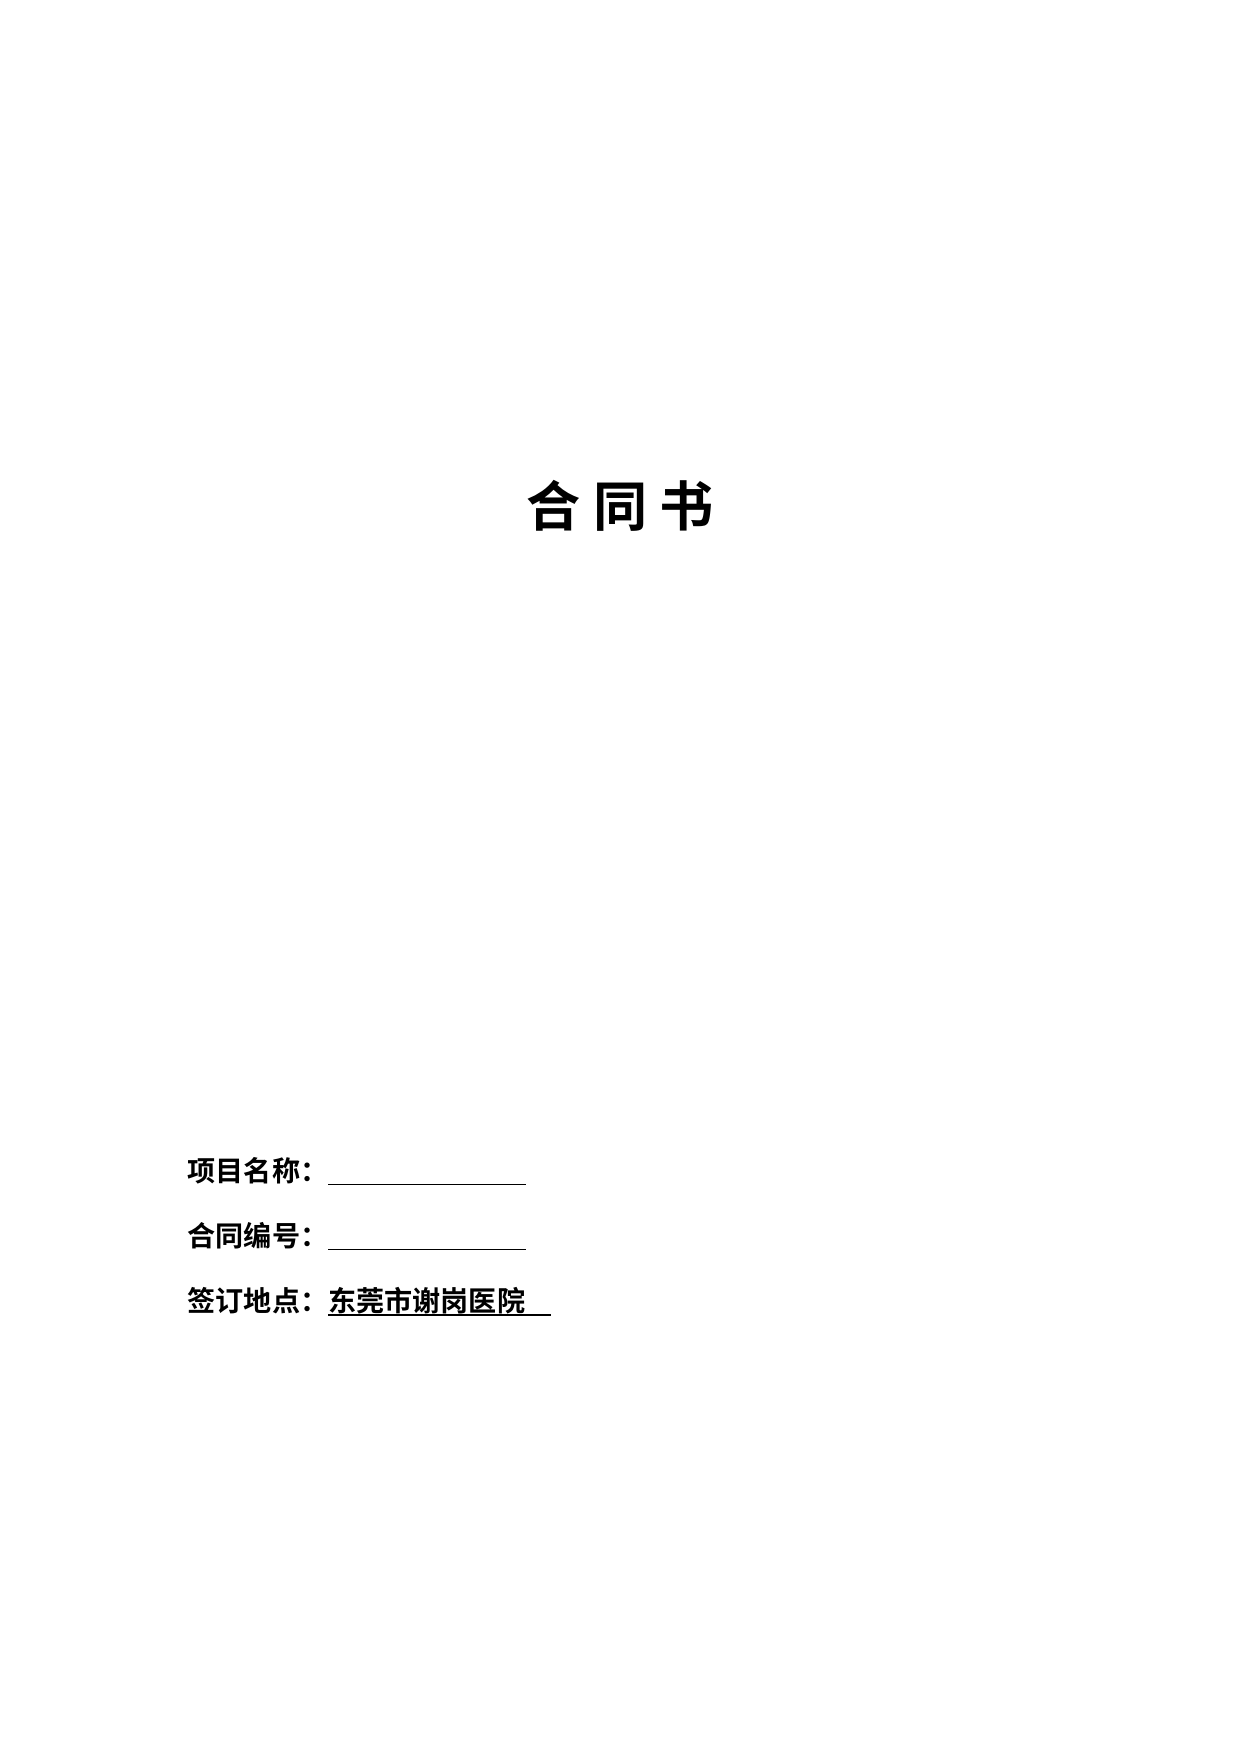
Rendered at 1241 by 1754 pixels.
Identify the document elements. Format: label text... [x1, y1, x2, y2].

text 项目名称： [187, 1137, 1053, 1202]
text 签订地点：东莞市谢岗医院 [187, 1267, 1053, 1332]
text 合同编号： [187, 1202, 1053, 1267]
text 合 同 书 [187, 454, 1053, 552]
